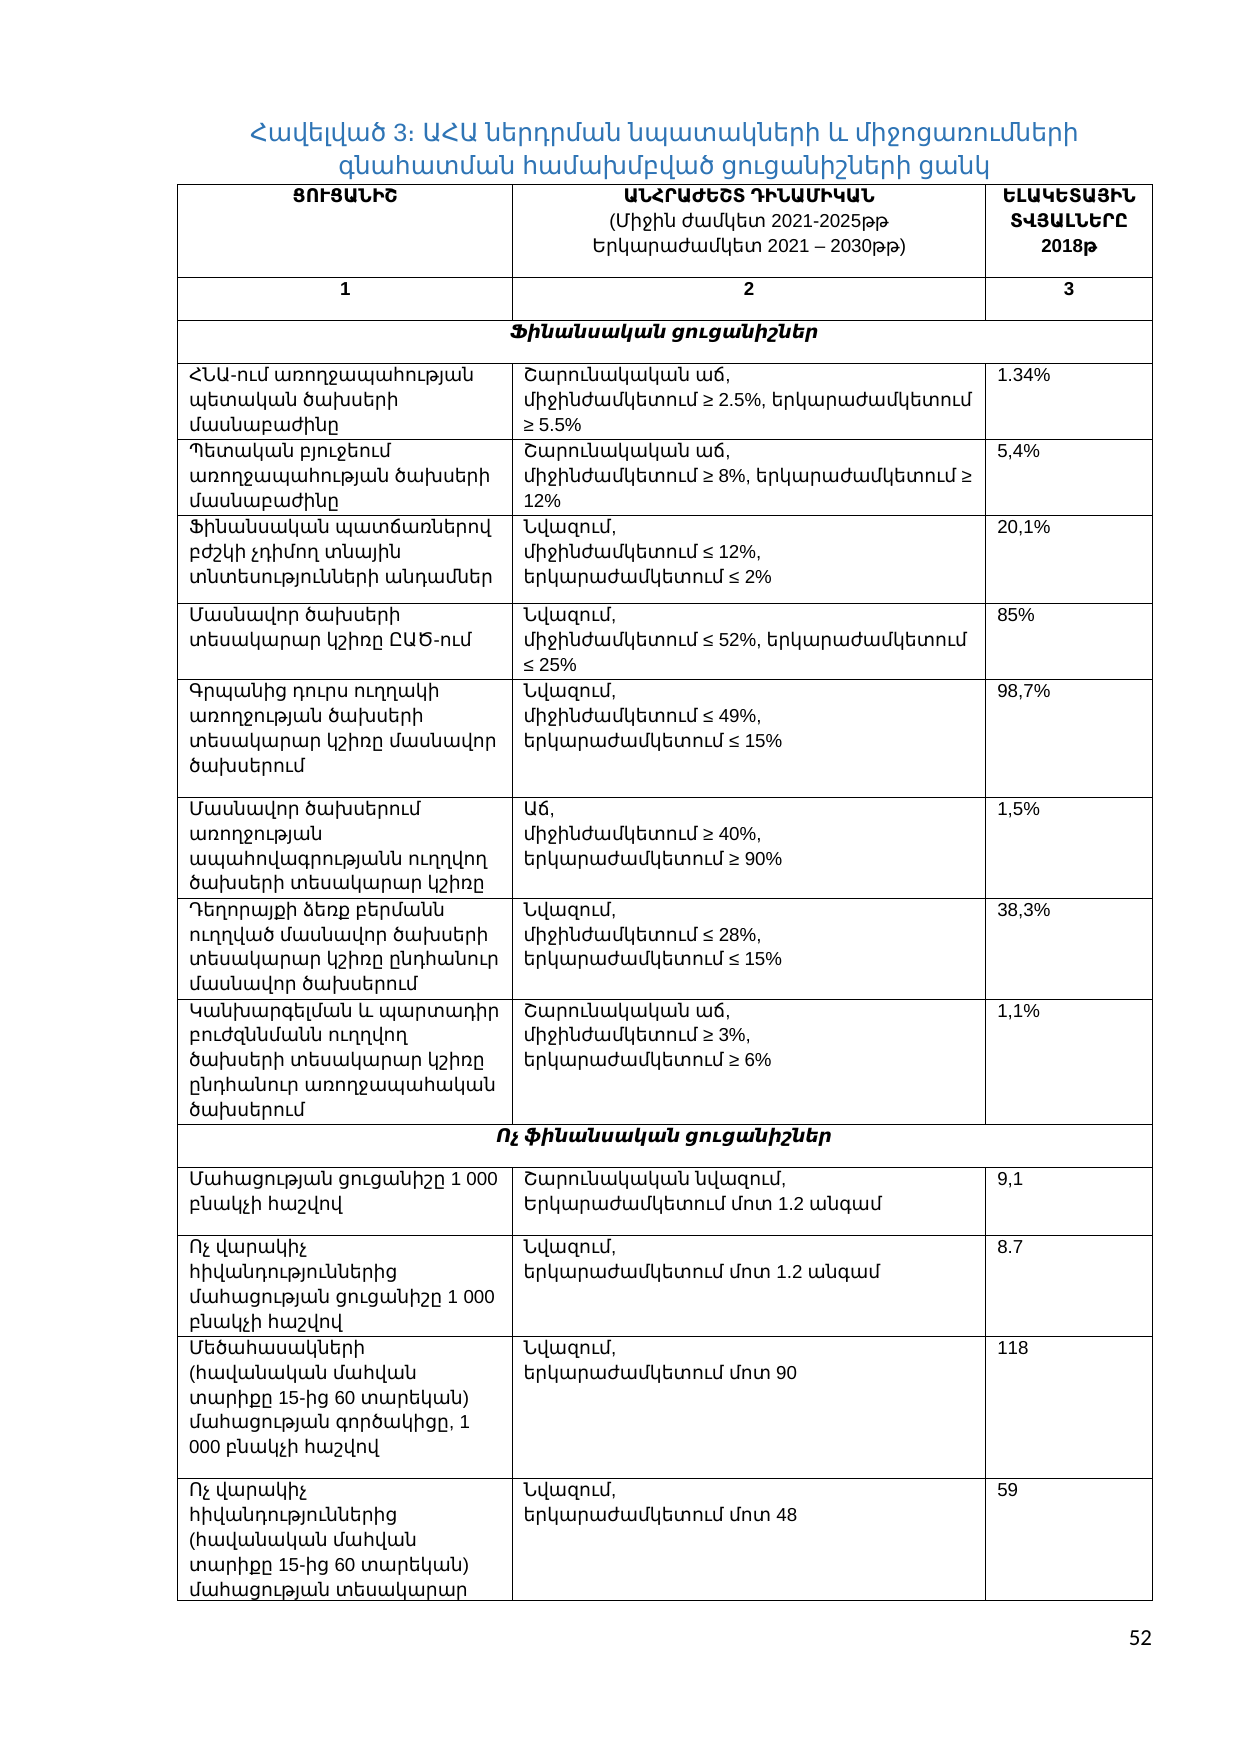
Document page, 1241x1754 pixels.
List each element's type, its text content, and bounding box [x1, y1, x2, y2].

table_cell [178, 1479, 512, 1600]
table_cell Շարունակական նվազում, Երկարաժամկետում մոտ 1.2 անգամ [513, 1168, 985, 1235]
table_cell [513, 1479, 985, 1600]
table_cell 38,3% [986, 899, 1152, 998]
table_cell Շարունակական աճ, միջինժամկետում ≥ 8%, երկարաժամկետում ≥ 12% [513, 440, 985, 515]
table_cell 59 [986, 1479, 1152, 1600]
table_cell 1,5% [986, 798, 1152, 898]
table_cell Ֆինանսական պատճառներով բժշկի չդիմող տնային տնտեսությունների անդամներ [178, 516, 512, 603]
table_cell Ոչ վարակիչ հիվանդություններից մահացության ցուցանիշը 1 000 բնակչի հաշվով [178, 1236, 512, 1336]
table_cell Աճ, միջինժամկետում ≥ 40%, երկարաժամկետում ≥ 90% [513, 798, 985, 898]
table_cell 1,1% [986, 1000, 1152, 1124]
table_cell Ոչ ֆինանսական ցուցանիշներ [178, 1125, 1152, 1167]
table_header ԱՆՀՐԱԺԵՇՏ ԴԻՆԱՄԻԿԱՆ (Միջին ժամկետ 2021-2025թթ Երկարաժամկետ 2021 – 2030թթ) [513, 185, 985, 277]
subtitle Հավելված 3։ ԱՀԱ ներդրման նպատակների և միջոցառումների գնահատման համախմբված ցուցանիշների ցանկ [177, 118, 1152, 180]
table_cell Նվազում, միջինժամկետում ≤ 49%, երկարաժամկետում ≤ 15% [513, 680, 985, 797]
table_cell 98,7% [986, 680, 1152, 797]
table_cell 3 [986, 278, 1152, 320]
table_cell Նվազում, երկարաժամկետում մոտ 1.2 անգամ [513, 1236, 985, 1336]
table_cell 8.7 [986, 1236, 1152, 1336]
table_cell Մեծահասակների (հավանական մահվան տարիքը 15-ից 60 տարեկան) մահացության գործակիցը, 1 000 բնակչի հաշվով [178, 1337, 512, 1478]
table_cell Շարունակական աճ, միջինժամկետում ≥ 3%, երկարաժամկետում ≥ 6% [513, 1000, 985, 1124]
table_cell Նվազում, միջինժամկետում ≤ 12%, երկարաժամկետում ≤ 2% [513, 516, 985, 603]
table_cell Նվազում, միջինժամկետում ≤ 28%, երկարաժամկետում ≤ 15% [513, 899, 985, 998]
table_cell 5,4% [986, 440, 1152, 515]
table_cell ՀՆԱ-ում առողջապահության պետական ծախսերի մասնաբաժինը [178, 364, 512, 439]
table_cell Գրպանից դուրս ուղղակի առողջության ծախսերի տեսակարար կշիռը մասնավոր ծախսերում [178, 680, 512, 797]
table_cell 118 [986, 1337, 1152, 1478]
table_cell Պետական բյուջեում առողջապահության ծախսերի մասնաբաժինը [178, 440, 512, 515]
table_cell Նվազում, երկարաժամկետում մոտ 90 [513, 1337, 985, 1478]
table_cell Մասնավոր ծախսերի տեսակարար կշիռը ԸԱԾ-ում [178, 604, 512, 679]
table_cell Նվազում, միջինժամկետում ≤ 52%, երկարաժամկետում ≤ 25% [513, 604, 985, 679]
table_cell 9,1 [986, 1168, 1152, 1235]
table_cell Դեղորայքի ձեռք բերմանն ուղղված մասնավոր ծախսերի տեսակարար կշիռը ընդհանուր մասնավոր ծախսերում [178, 899, 512, 998]
table_cell Կանխարգելման և պարտադիր բուժզննմանն ուղղվող ծախսերի տեսակարար կշիռը ընդհանուր առողջապահական ծախսերում [178, 1000, 512, 1124]
table_cell 2 [513, 278, 985, 320]
table_cell 85% [986, 604, 1152, 679]
table_cell 1.34% [986, 364, 1152, 439]
table_cell Շարունակական աճ, միջինժամկետում ≥ 2.5%, երկարաժամկետում ≥ 5.5% [513, 364, 985, 439]
table_header ԵԼԱԿԵՏԱՅԻՆ ՏՎՅԱԼՆԵՐԸ 2018թ [986, 185, 1152, 277]
table_cell Ֆինանսական ցուցանիշներ [178, 321, 1152, 363]
table_cell Մահացության ցուցանիշը 1 000 բնակչի հաշվով [178, 1168, 512, 1235]
table_header ՑՈՒՑԱՆԻՇ [178, 185, 512, 277]
table_cell 1 [178, 278, 512, 320]
table_cell Մասնավոր ծախսերում առողջության ապահովագրությանն ուղղվող ծախսերի տեսակարար կշիռը [178, 798, 512, 898]
table_cell 20,1% [986, 516, 1152, 603]
